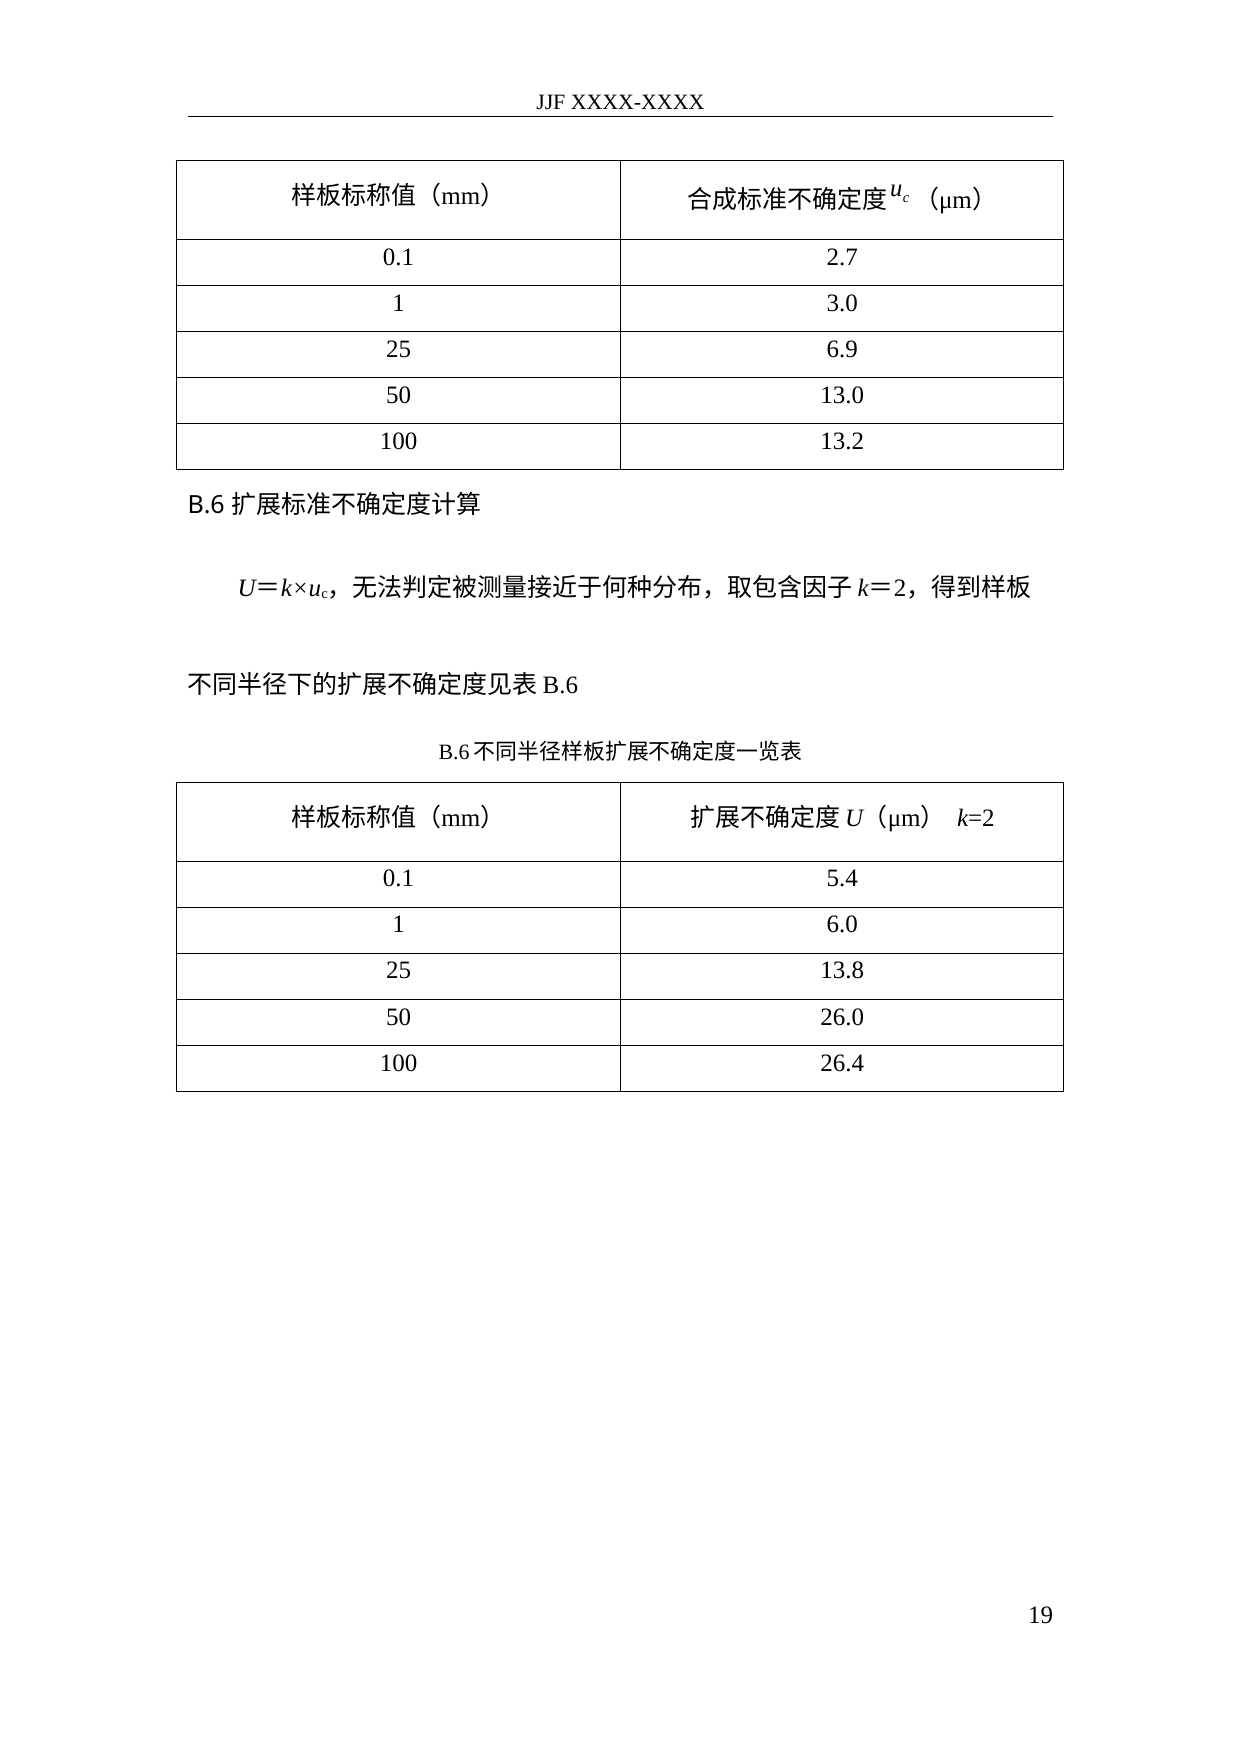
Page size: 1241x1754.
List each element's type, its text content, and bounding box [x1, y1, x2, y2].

table_cell 13.0 [621, 378, 1063, 423]
table_cell 13.2 [621, 424, 1063, 469]
table_cell 3.0 [621, 286, 1063, 331]
table_header 扩展不确定度U（μm） k=2 [621, 783, 1063, 861]
table_cell 13.8 [621, 954, 1063, 999]
table_cell 0.1 [177, 240, 620, 285]
text B.6不同半径样板扩展不确定度一览表 [187, 734, 1053, 766]
text U＝k×uc，无法判定被测量接近于何种分布，取包含因子k＝2，得到样板不同半径下的扩展不确定度见表B.6 [187, 553, 1053, 716]
table_cell 50 [177, 378, 620, 423]
table_cell 6.0 [621, 908, 1063, 953]
table_cell 26.4 [621, 1046, 1063, 1091]
table_cell 100 [177, 1046, 620, 1091]
table_cell 100 [177, 424, 620, 469]
table_cell 25 [177, 954, 620, 999]
text B.6 扩展标准不确定度计算 [187, 470, 1053, 535]
table_cell 25 [177, 332, 620, 377]
table_cell 5.4 [621, 862, 1063, 907]
table_header 样板标称值（mm） [177, 783, 620, 861]
table_cell 1 [177, 908, 620, 953]
table_header 合成标准不确定度（μm） [621, 161, 1063, 239]
table_cell 1 [177, 286, 620, 331]
table_cell 6.9 [621, 332, 1063, 377]
table_cell 0.1 [177, 862, 620, 907]
table_cell 50 [177, 1000, 620, 1045]
table_cell 26.0 [621, 1000, 1063, 1045]
table_header 样板标称值（mm） [177, 161, 620, 239]
table_cell 2.7 [621, 240, 1063, 285]
